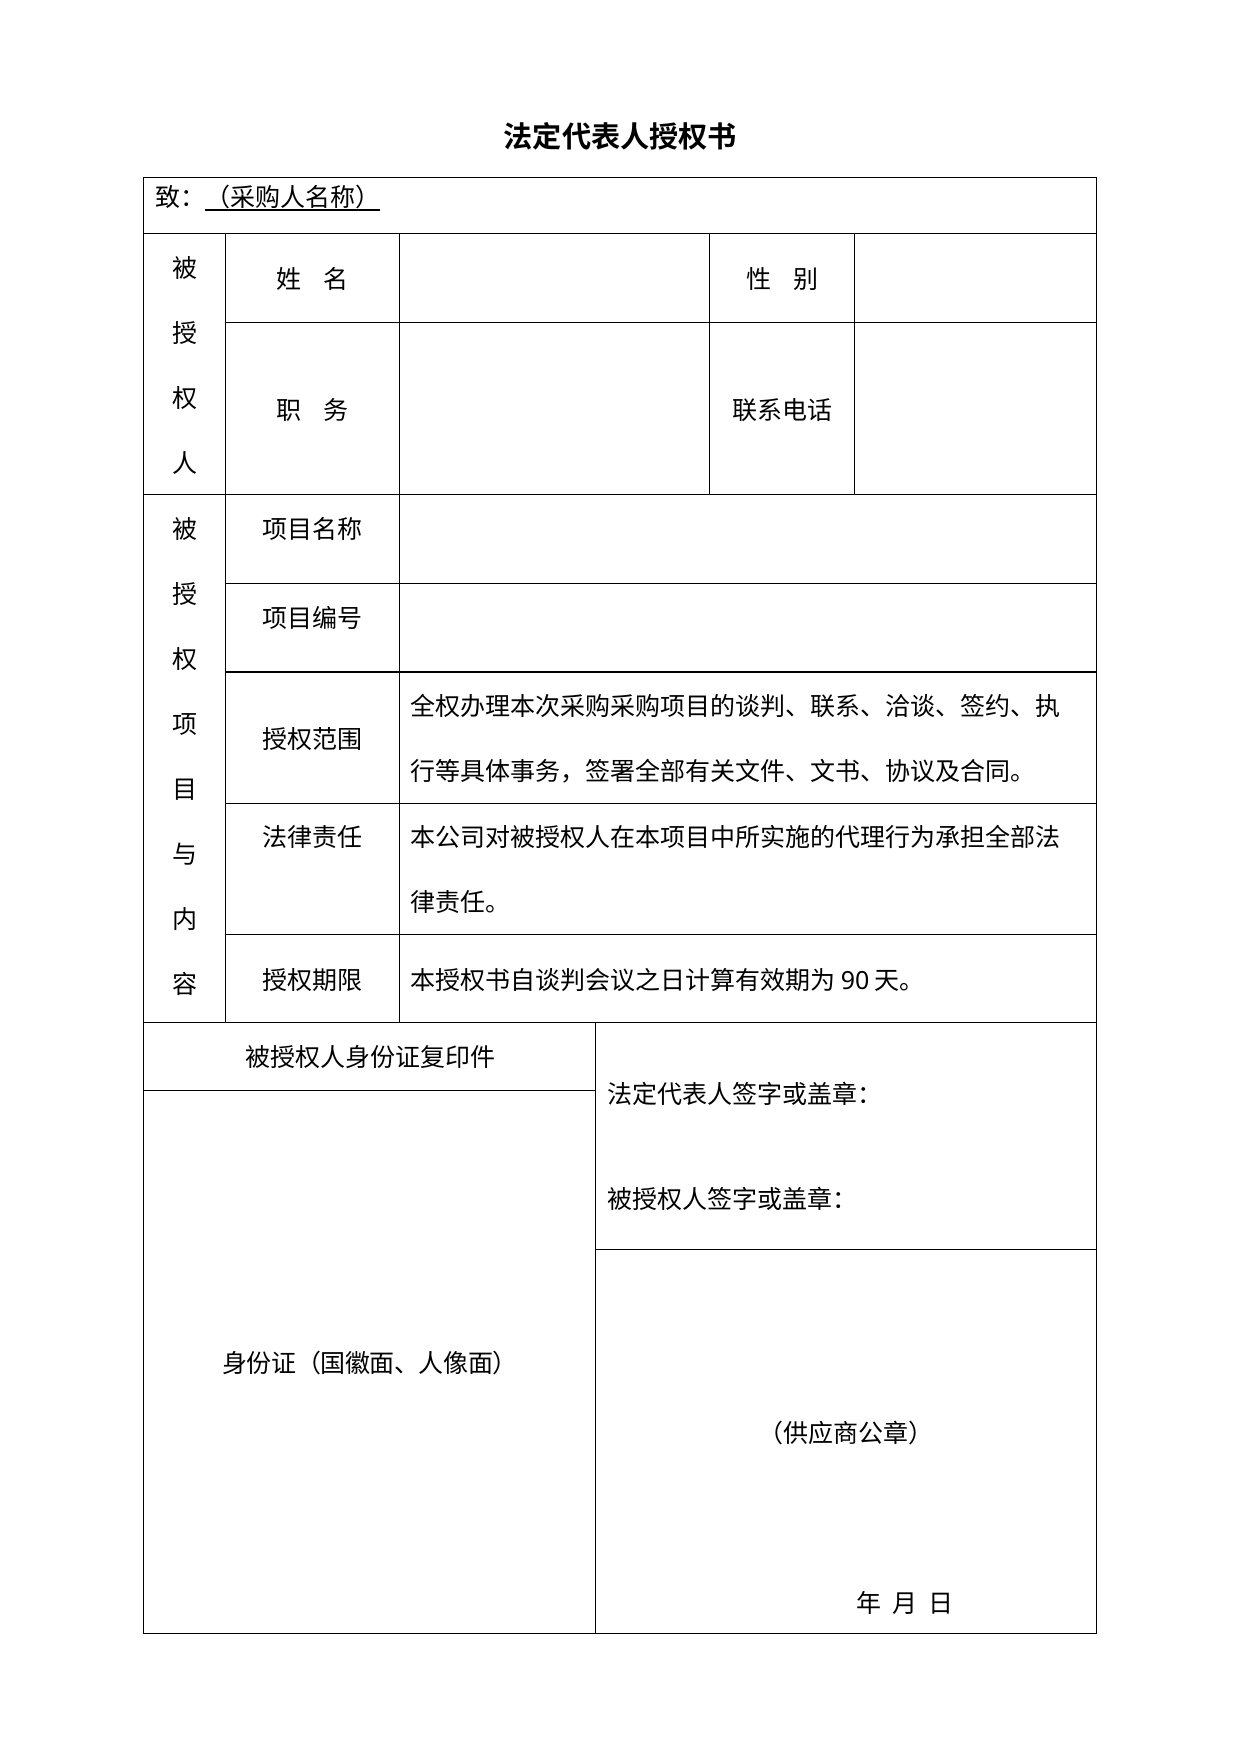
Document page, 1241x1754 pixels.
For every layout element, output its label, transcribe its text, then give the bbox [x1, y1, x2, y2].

table_cell [855, 323, 1096, 494]
table_cell [400, 584, 1096, 671]
table_cell 姓 名 [226, 234, 399, 322]
table_cell 性 别 [710, 234, 854, 322]
table_cell 联系电话 [710, 323, 854, 494]
table_cell 全权办理本次采购采购项目的谈判、联系、洽谈、签约、执行等具体事务，签署全部有关文件、文书、协议及合同。 [400, 673, 1096, 802]
table_cell 授权范围 [226, 673, 399, 802]
table_cell 被 授 权 人 [144, 234, 225, 494]
table_cell 项目名称 [226, 495, 399, 583]
table_cell 职 务 [226, 323, 399, 494]
table_cell 项目编号 [226, 584, 399, 671]
table_cell [400, 234, 709, 322]
table_cell 身份证（国徽面、人像面） [144, 1091, 595, 1632]
table_cell [400, 323, 709, 494]
table_cell 法律责任 [226, 804, 399, 933]
text 法定代表人授权书 [153, 113, 1087, 156]
table_cell 本公司对被授权人在本项目中所实施的代理行为承担全部法律责任。 [400, 804, 1096, 933]
table_cell 法定代表人签字或盖章： 被授权人签字或盖章： [596, 1023, 1096, 1249]
table_cell [855, 234, 1096, 322]
table_cell （供应商公章） 年 月 日 [596, 1250, 1096, 1632]
table_cell 本授权书自谈判会议之日计算有效期为90天。 [400, 935, 1096, 1022]
table_cell 被 授 权 项 目 与 内 容 [144, 495, 225, 1022]
table_cell 授权期限 [226, 935, 399, 1022]
table_cell [400, 495, 1096, 583]
table_header 致：（采购人名称） [144, 178, 1096, 233]
table_cell 被授权人身份证复印件 [144, 1023, 595, 1090]
